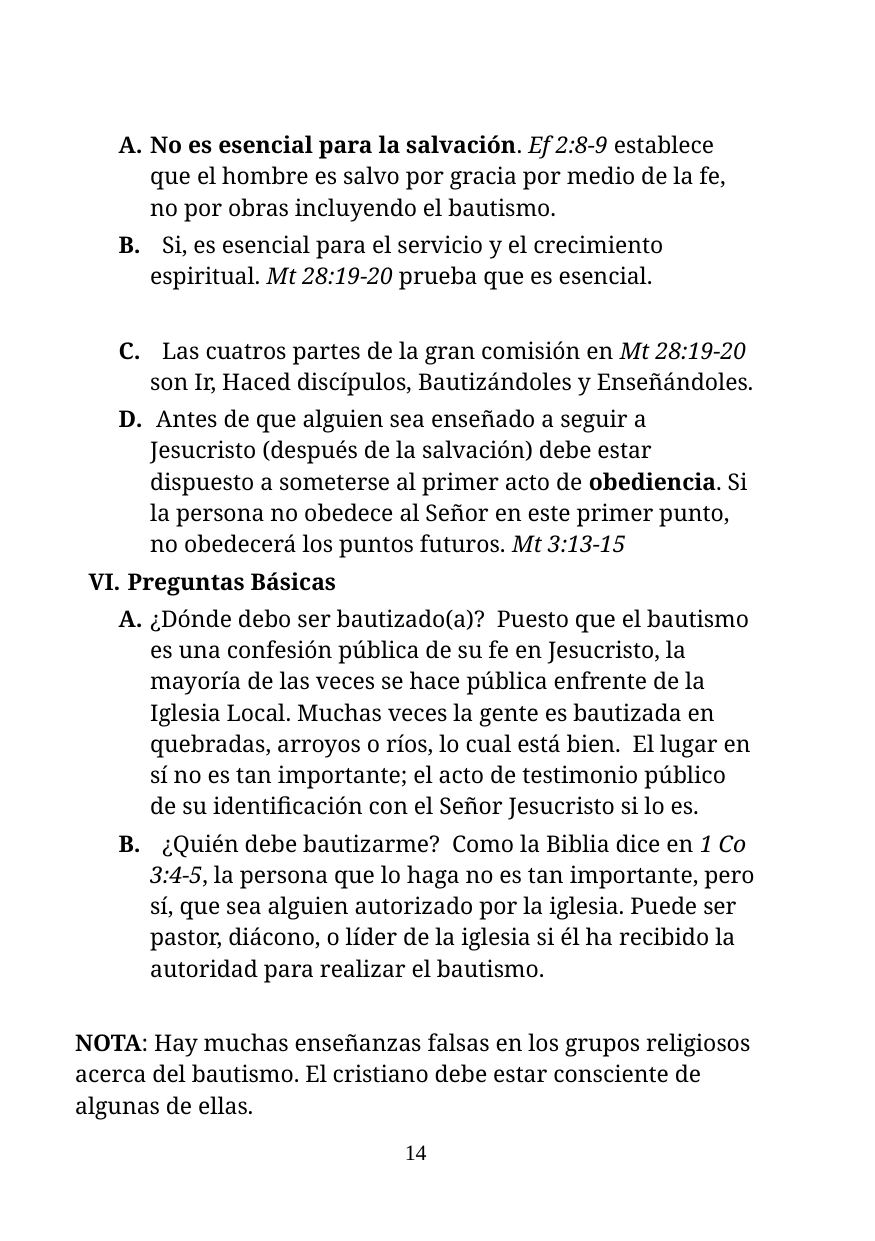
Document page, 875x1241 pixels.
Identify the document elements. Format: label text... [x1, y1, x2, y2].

list ¿Dónde debo ser bautizado(a)? Puesto que el bautismo es una confesión pública de su fe en Jesucristo, la mayoría de las veces se hace pública enfrente de la Iglesia Local. Muchas veces la gente es bautizada en quebradas, arroyos o ríos, lo cual está bien. El lugar en sí no es tan importante; el acto de testimonio público de su identificación con el Señor Jesucristo si lo es. [112, 603, 756, 822]
list NOTA: Hay muchas enseñanzas falsas en los grupos religiosos acerca del bautismo. El cristiano debe estar consciente de algunas de ellas. [75, 1027, 756, 1121]
list Las cuatros partes de la gran comisión en Mt 28:19-20 son Ir, Haced discípulos, Bautizándoles y Enseñándoles. [112, 335, 756, 397]
list ¿Quién debe bautizarme? Como la Biblia dice en 1 Co 3:4-5, la persona que lo haga no es tan importante, pero sí, que sea alguien autorizado por la iglesia. Puede ser pastor, diácono, o líder de la iglesia si él ha recibido la autoridad para realizar el bautismo. [112, 828, 756, 984]
list Antes de que alguien sea enseñado a seguir a Jesucristo (después de la salvación) debe estar dispuesto a someterse al primer acto de obediencia. Si la persona no obedece al Señor en este primer punto, no obedecerá los puntos futuros. Mt 3:13-15 [112, 403, 756, 559]
list No es esencial para la salvación. Ef 2:8-9 establece que el hombre es salvo por gracia por medio de la fe, no por obras incluyendo el bautismo. [112, 129, 756, 223]
list Preguntas Básicas [82, 566, 756, 597]
list Si, es esencial para el servicio y el crecimiento espiritual. Mt 28:19-20 prueba que es esencial. [112, 229, 756, 291]
